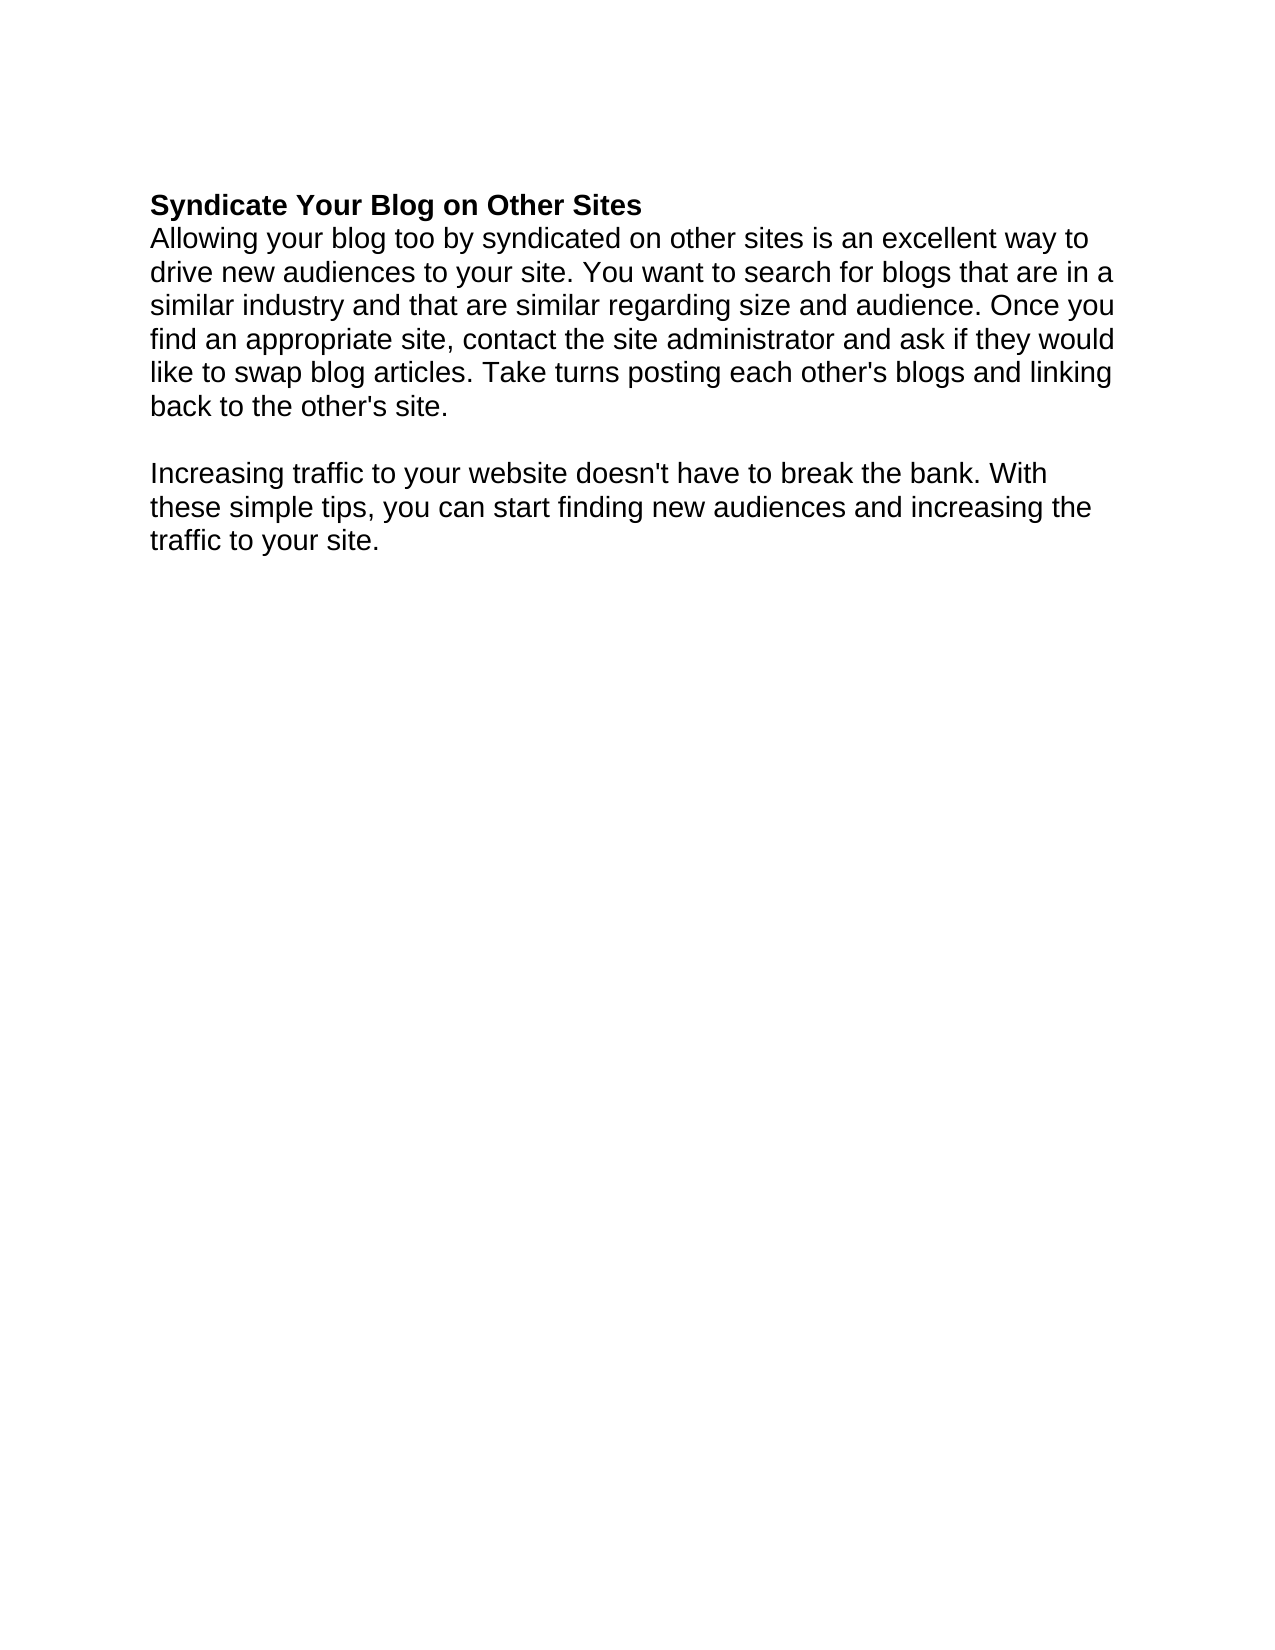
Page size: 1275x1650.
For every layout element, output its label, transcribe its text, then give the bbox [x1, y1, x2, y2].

subtitle Syndicate Your Blog on Other Sites [150, 188, 1125, 221]
text Increasing traffic to your website doesn't have to break the bank. With these simple tips, you can start finding new audiences and increasing the traffic to your site. [150, 456, 1125, 557]
text Allowing your blog too by syndicated on other sites is an excellent way to drive new audiences to your site. You want to search for blogs that are in a similar industry and that are similar regarding size and audience. Once you find an appropriate site, contact the site administrator and ask if they would like to swap blog articles. Take turns posting each other's blogs and linking back to the other's site. [150, 221, 1125, 422]
